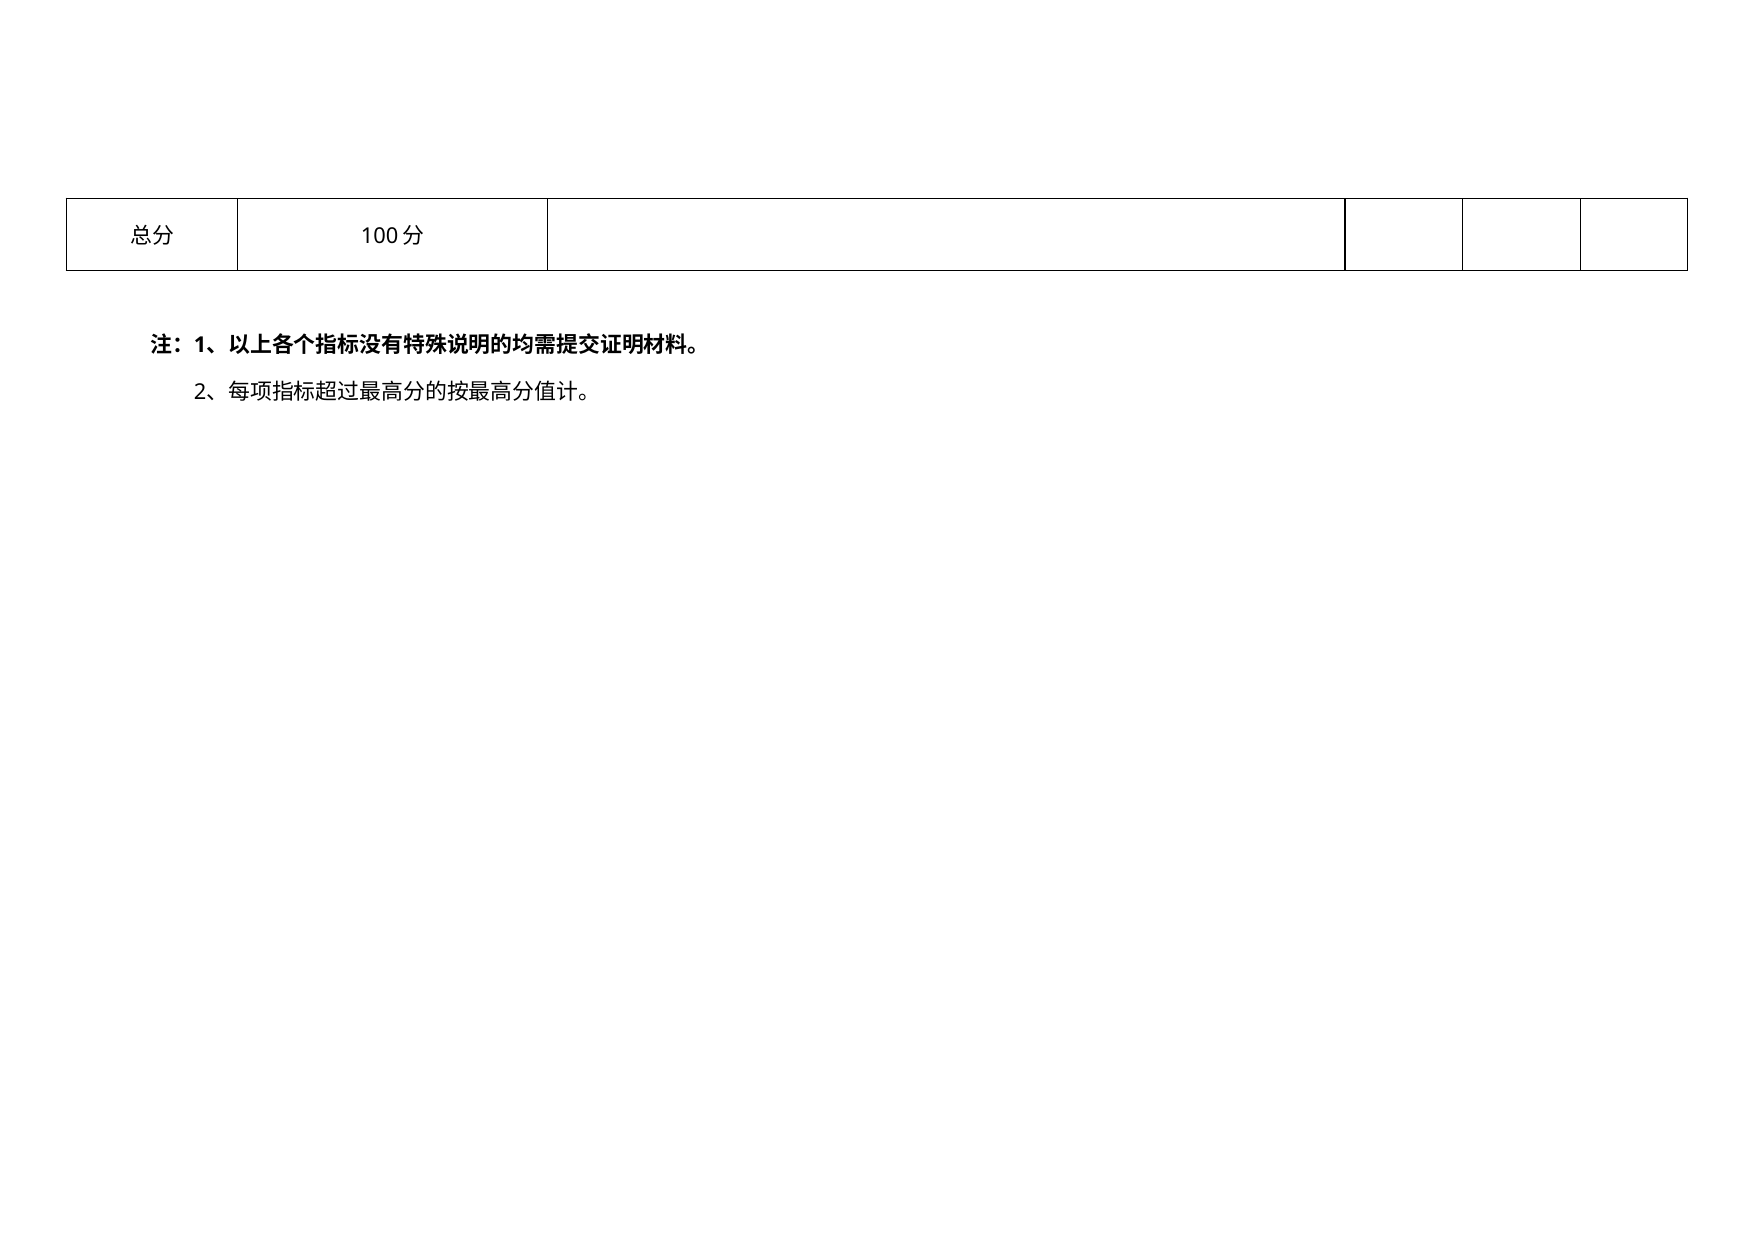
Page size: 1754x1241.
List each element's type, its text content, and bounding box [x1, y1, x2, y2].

table_cell [1346, 199, 1462, 269]
table_cell [1581, 199, 1687, 269]
table_cell [548, 199, 1344, 269]
table_cell 100分 [238, 199, 547, 269]
text 2、每项指标超过最高分的按最高分值计。 [150, 374, 1604, 406]
table_cell 总分 [67, 199, 237, 269]
table_cell [1463, 199, 1580, 269]
text 注：1、以上各个指标没有特殊说明的均需提交证明材料。 [150, 327, 1604, 358]
